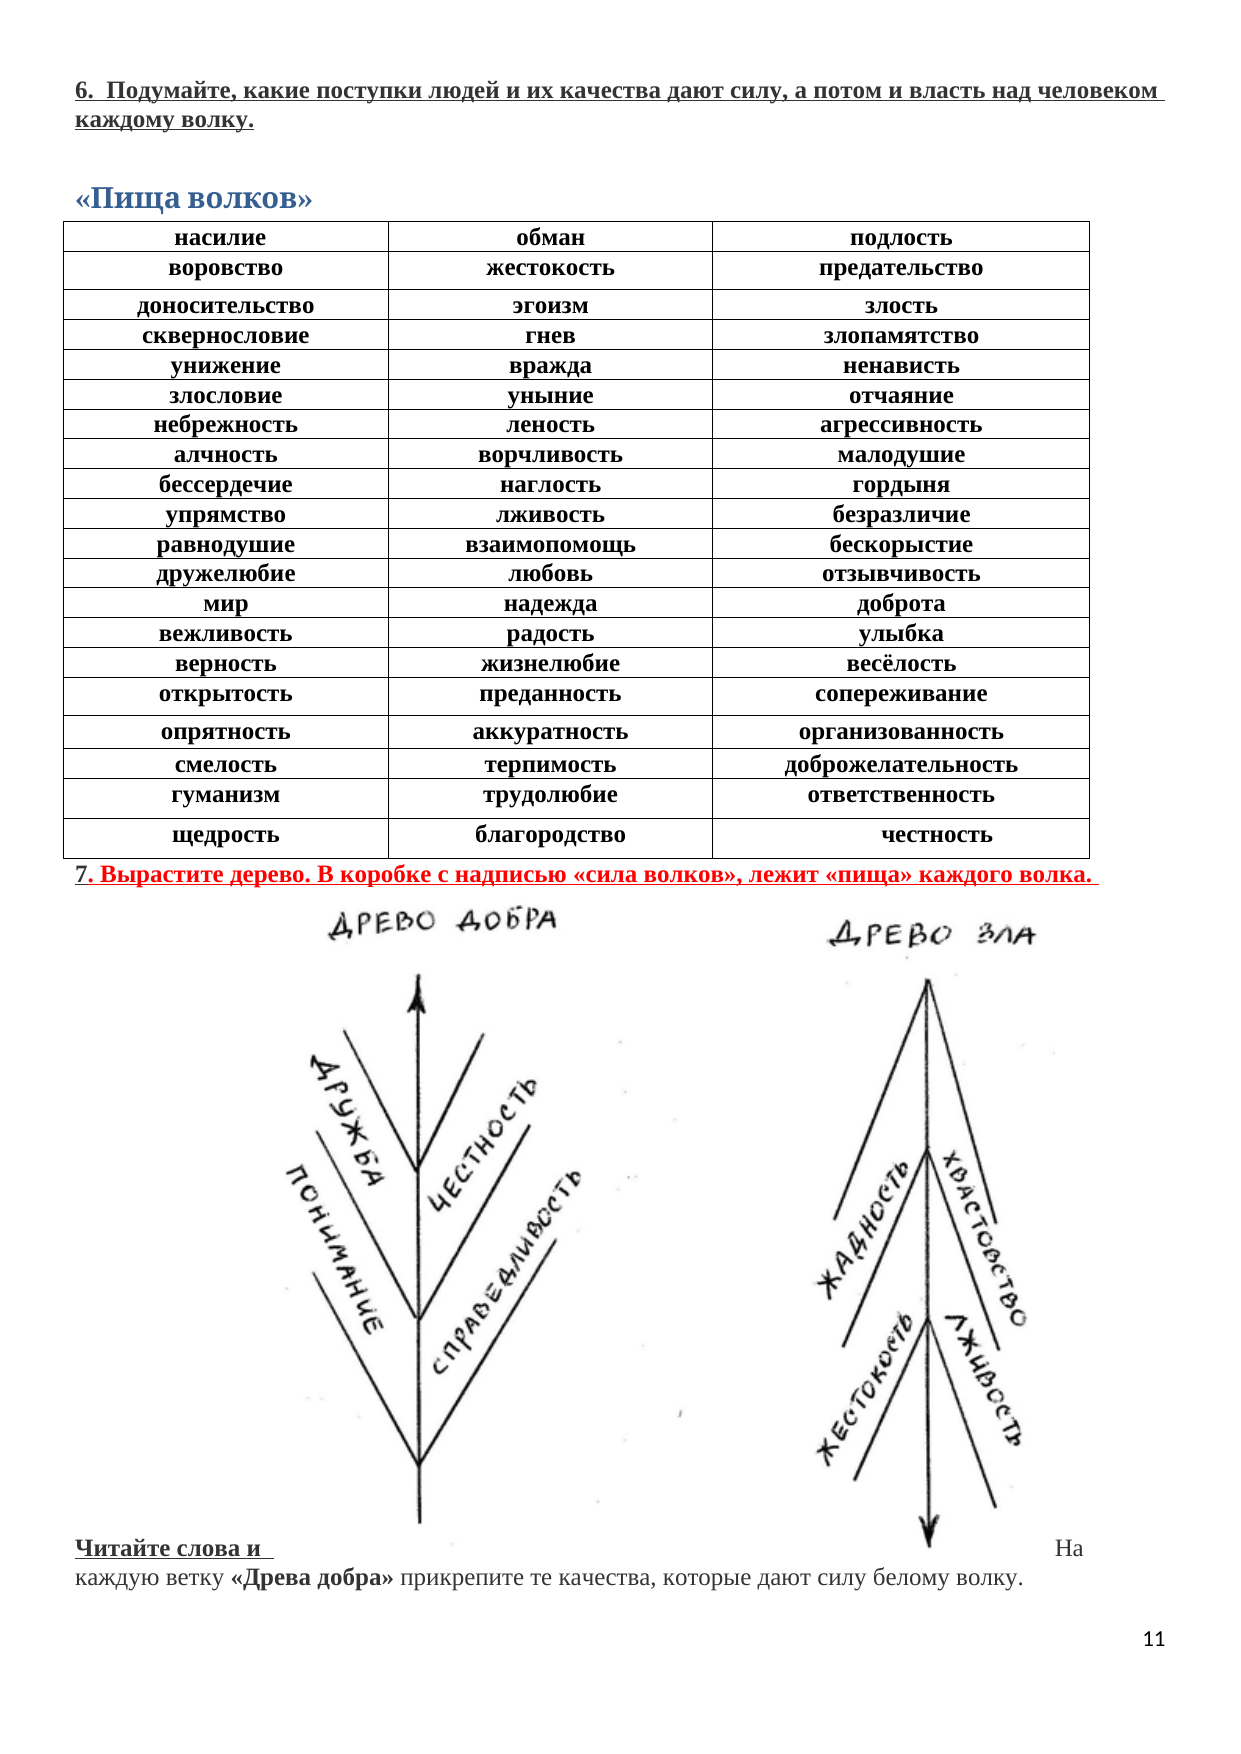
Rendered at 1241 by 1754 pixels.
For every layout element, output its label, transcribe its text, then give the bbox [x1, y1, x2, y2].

table_cell организованность [713, 716, 1089, 748]
table_cell доброжелательность [713, 749, 1089, 778]
table_cell преданность [389, 678, 712, 715]
table_cell предательство [713, 252, 1089, 289]
table_header обман [389, 222, 712, 251]
table_cell гордыня [713, 469, 1089, 498]
table_cell упрямство [64, 499, 388, 528]
table_cell трудолюбие [389, 779, 712, 818]
table_cell радость [389, 618, 712, 647]
text 6. Подумайте, какие поступки людей и их качества дают силу, а потом и власть над человеком каждому волку. [75, 101, 1165, 132]
table_cell ответственность [713, 779, 1089, 818]
table_cell опрятность [64, 716, 388, 748]
table_cell вежливость [64, 618, 388, 647]
table_cell бескорыстие [713, 529, 1089, 557]
table_cell аккуратность [389, 716, 712, 748]
table_cell наглость [389, 469, 712, 498]
subtitle «Пища волков» [75, 182, 1165, 216]
table_cell щедрость [64, 819, 388, 858]
table_cell улыбка [713, 618, 1089, 647]
table_cell воровство [64, 252, 388, 289]
table_cell дружелюбие [64, 559, 388, 587]
table_cell жизнелюбие [389, 648, 712, 677]
table_cell верность [64, 648, 388, 677]
table_cell терпимость [389, 749, 712, 778]
table_cell малодушие [713, 439, 1089, 468]
table_cell унижение [64, 350, 388, 379]
table_cell весёлость [713, 648, 1089, 677]
table_cell ворчливость [389, 439, 712, 468]
table_cell злословие [64, 380, 388, 408]
table_cell гуманизм [64, 779, 388, 818]
table_cell отзывчивость [713, 559, 1089, 587]
table_cell равнодушие [64, 529, 388, 557]
table_cell уныние [389, 380, 712, 408]
table_cell доносительство [64, 290, 388, 319]
table_cell агрессивность [713, 410, 1089, 438]
table_cell алчность [64, 439, 388, 468]
table_cell открытость [64, 678, 388, 715]
table_cell лживость [389, 499, 712, 528]
table_cell леность [389, 410, 712, 438]
table_cell любовь [389, 559, 712, 587]
table_cell гнев [389, 320, 712, 349]
table_cell честность [713, 819, 1089, 858]
table_cell благородство [389, 819, 712, 858]
text 6. Подумайте, какие поступки людей и их качества дают силу, а потом и власть над человеком каждому волку. [75, 75, 1165, 100]
table_cell доброта [713, 588, 1089, 617]
table_cell смелость [64, 749, 388, 778]
table_cell бессердечие [64, 469, 388, 498]
table_cell мир [64, 588, 388, 617]
table_cell вражда [389, 350, 712, 379]
picture [273, 887, 1055, 1557]
table_cell небрежность [64, 410, 388, 438]
table_cell эгоизм [389, 290, 712, 319]
table_cell злость [713, 290, 1089, 319]
table_header насилие [64, 222, 388, 251]
table_cell взаимопомощь [389, 529, 712, 557]
table_cell жестокость [389, 252, 712, 289]
table_cell надежда [389, 588, 712, 617]
table_header подлость [713, 222, 1089, 251]
table_cell отчаяние [713, 380, 1089, 408]
table_cell ненависть [713, 350, 1089, 379]
table_cell сопереживание [713, 678, 1089, 715]
table_cell злопамятство [713, 320, 1089, 349]
table_cell сквернословие [64, 320, 388, 349]
table_cell безразличие [713, 499, 1089, 528]
